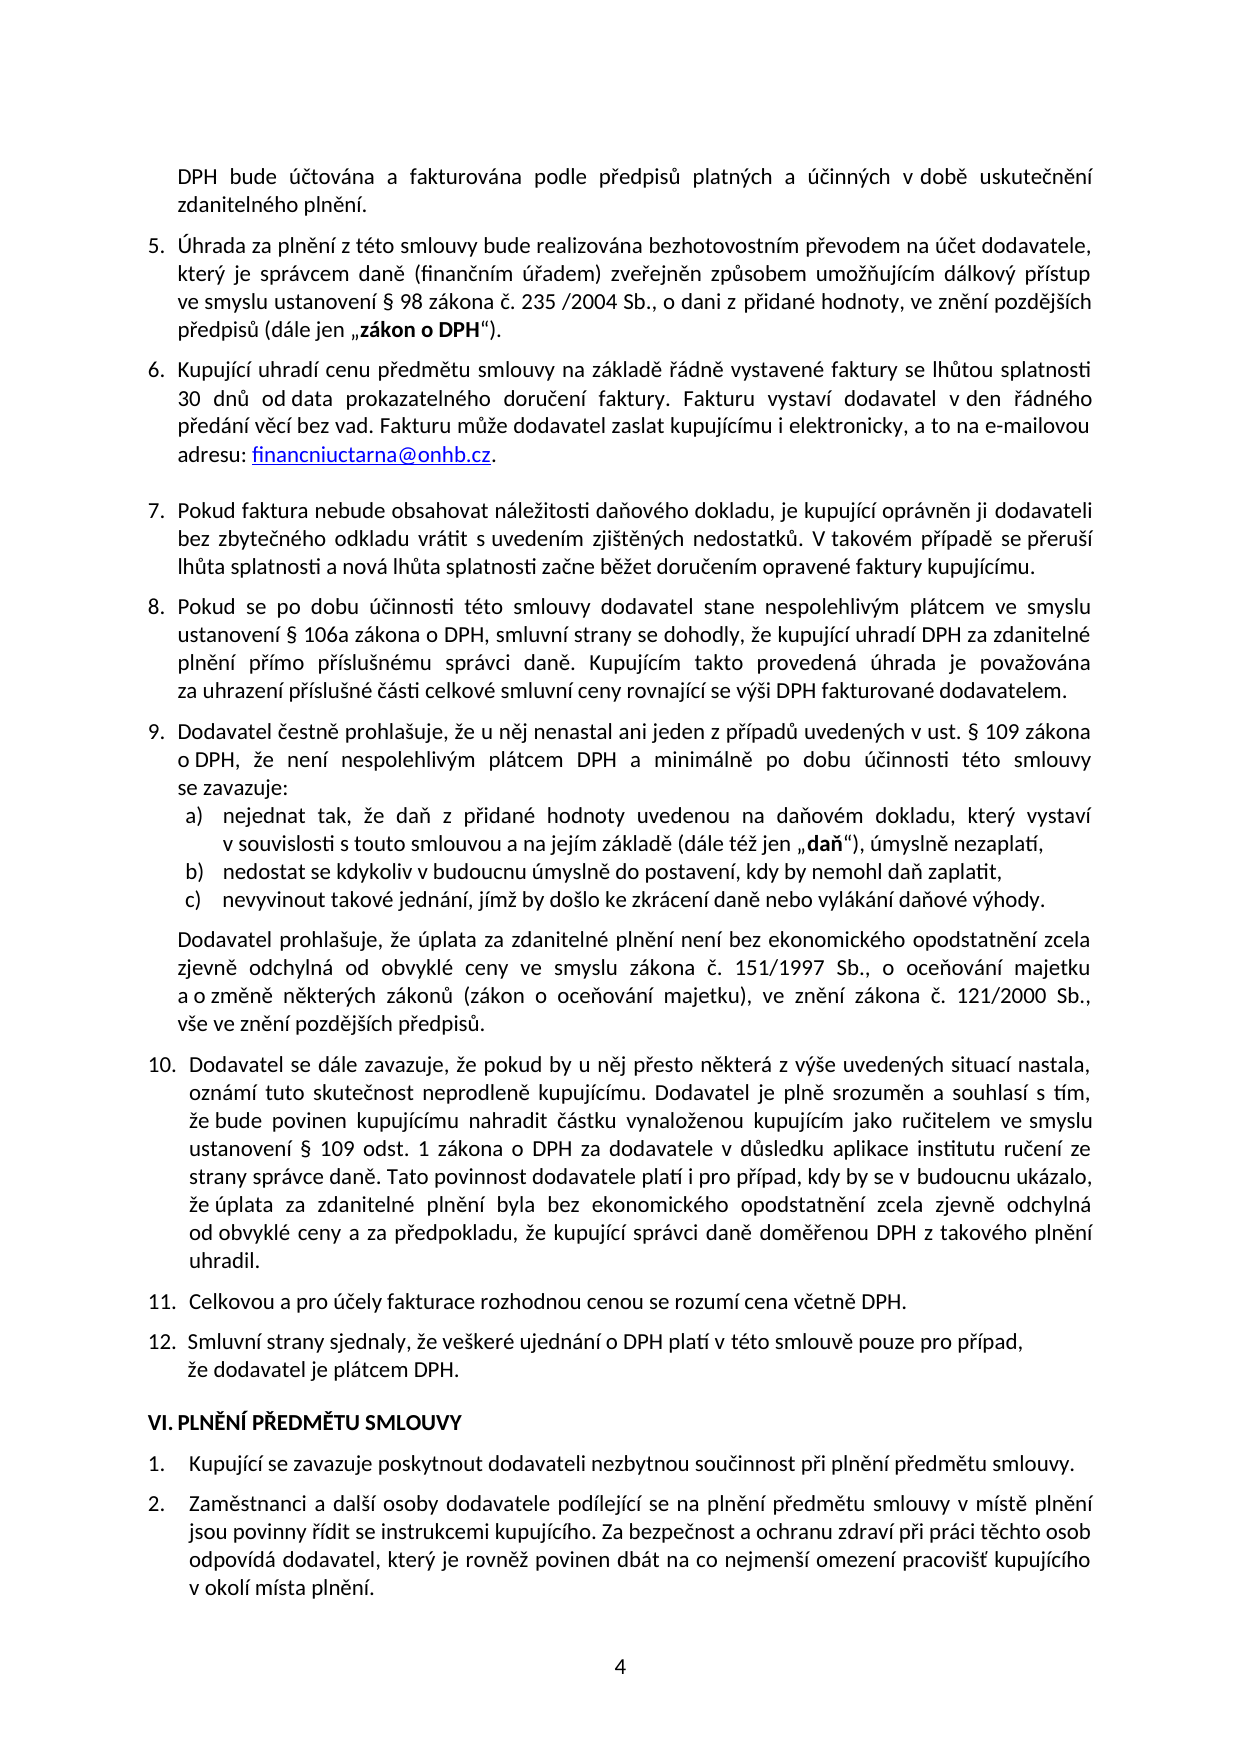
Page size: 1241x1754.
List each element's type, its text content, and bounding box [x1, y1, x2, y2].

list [148, 162, 1093, 218]
list Pokud faktura nebude obsahovat náležitosti daňového dokladu, je kupující oprávněn ji dodavateli bez zbytečného odkladu vrátit s uvedením zjištěných nedostatků. V takovém případě se přeruší lhůta splatnosti a nová lhůta splatnosti začne běžet doručením opravené faktury kupujícímu. [148, 496, 1093, 580]
list Zaměstnanci a další osoby dodavatele podílející se na plnění předmětu smlouvy v místě plnění jsou povinny řídit se instrukcemi kupujícího. Za bezpečnost a ochranu zdraví při práci těchto osob odpovídá dodavatel, který je rovněž povinen dbát na co nejmenší omezení pracovišť kupujícího v okolí místa plnění. [148, 1489, 1093, 1601]
list nevyvinout takové jednání, jímž by došlo ke zkrácení daně nebo vylákání daňové výhody. [185, 885, 1093, 913]
list že dodavatel je plátcem DPH. [177, 1355, 1093, 1383]
list Kupující uhradí cenu předmětu smlouvy na základě řádně vystavené faktury se lhůtou splatnosti 30 dnů od data prokazatelného doručení faktury. Fakturu vystaví dodavatel v den řádného předání věcí bez vad. Fakturu může dodavatel zaslat kupujícímu i elektronicky, a to na e-mailovou adresu: financniuctarna@onhb.cz. [148, 356, 1093, 468]
list Dodavatel se dále zavazuje, že pokud by u něj přesto některá z výše uvedených situací nastala, oznámí tuto skutečnost neprodleně kupujícímu. Dodavatel je plně srozuměn a souhlasí s tím, že bude povinen kupujícímu nahradit částku vynaloženou kupujícím jako ručitelem ve smyslu ustanovení § 109 odst. 1 zákona o DPH za dodavatele v důsledku aplikace institutu ručení ze strany správce daně. Tato povinnost dodavatele platí i pro případ, kdy by se v budoucnu ukázalo, že úplata za zdanitelné plnění byla bez ekonomického opodstatnění zcela zjevně odchylná od obvyklé ceny a za předpokladu, že kupující správci daně doměřenou DPH z takového plnění uhradil. [148, 1050, 1093, 1274]
list Smluvní strany sjednaly, že veškeré ujednání o DPH platí v této smlouvě pouze pro případ, [148, 1327, 1093, 1355]
list nedostat se kdykoliv v budoucnu úmyslně do postavení, kdy by nemohl daň zaplatit, [185, 857, 1093, 885]
list Celkovou a pro účely fakturace rozhodnou cenou se rozumí cena včetně DPH. [148, 1287, 1093, 1315]
list Dodavatel čestně prohlašuje, že u něj nenastal ani jeden z případů uvedených v ust. § 109 zákona o DPH, že není nespolehlivým plátcem DPH a minimálně po dobu účinnosti této smlouvy se zavazuje: [148, 717, 1093, 801]
list Úhrada za plnění z této smlouvy bude realizována bezhotovostním převodem na účet dodavatele, který je správcem daně (finančním úřadem) zveřejněn způsobem umožňujícím dálkový přístup ve smyslu ustanovení § 98 zákona č. 235 /2004 Sb., o dani z přidané hodnoty, ve znění pozdějších předpisů (dále jen „zákon o DPH“). [148, 231, 1093, 343]
list Pokud se po dobu účinnosti této smlouvy dodavatel stane nespolehlivým plátcem ve smyslu ustanovení § 106a zákona o DPH, smluvní strany se dohodly, že kupující uhradí DPH za zdanitelné plnění přímo příslušnému správci daně. Kupujícím takto provedená úhrada je považována za uhrazení příslušné části celkové smluvní ceny rovnající se výši DPH fakturované dodavatelem. [148, 592, 1093, 704]
list nejednat tak, že daň z přidané hodnoty uvedenou na daňovém dokladu, který vystaví v souvislosti s touto smlouvou a na jejím základě (dále též jen „daň“), úmyslně nezaplatí, [185, 801, 1093, 857]
list Dodavatel prohlašuje, že úplata za zdanitelné plnění není bez ekonomického opodstatnění zcela zjevně odchylná od obvyklé ceny ve smyslu zákona č. 151/1997 Sb., o oceňování majetku a o změně některých zákonů (zákon o oceňování majetku), ve znění zákona č. 121/2000 Sb., vše ve znění pozdějších předpisů. [177, 926, 1093, 1038]
list Kupující se zavazuje poskytnout dodavateli nezbytnou součinnost při plnění předmětu smlouvy. [148, 1449, 1093, 1477]
list PLNĚNÍ PŘEDMĚTU SMLOUVY [148, 1408, 1093, 1436]
